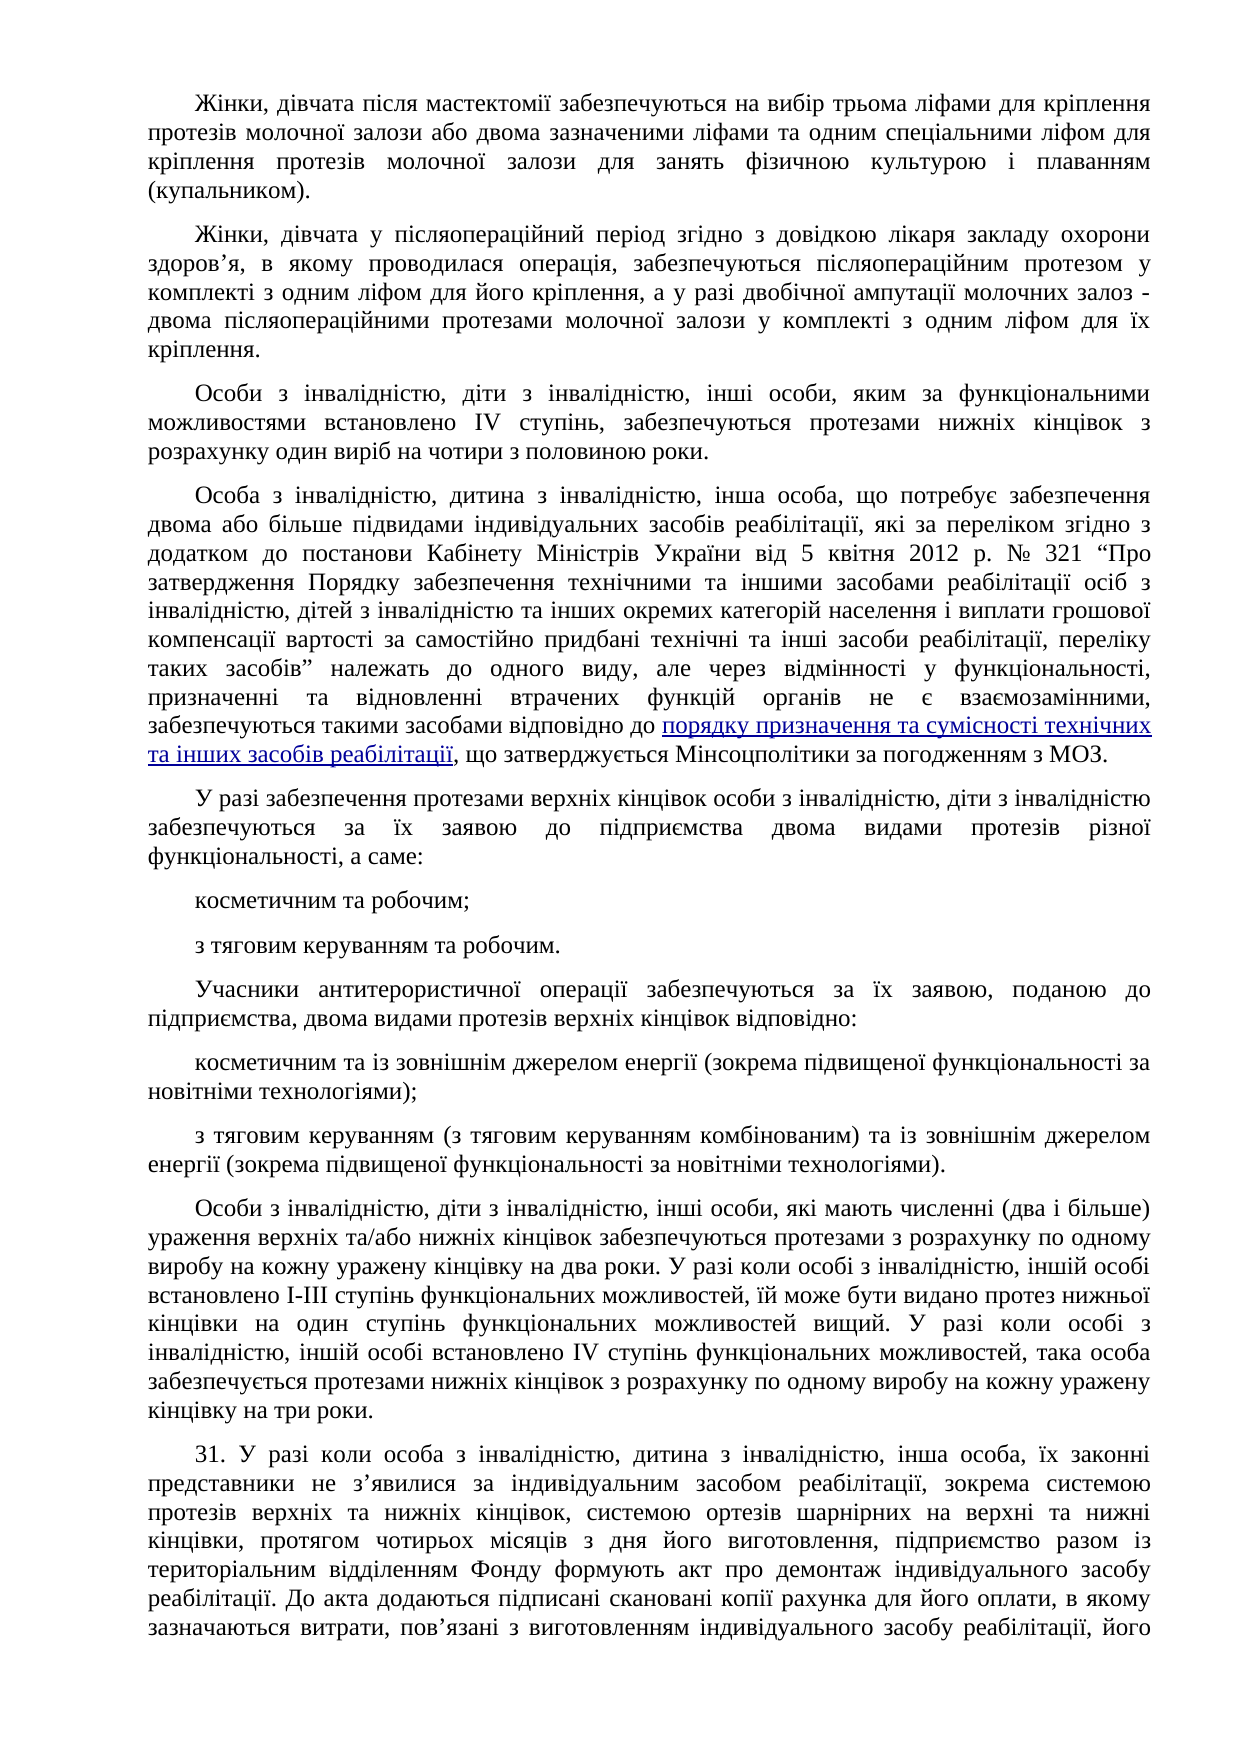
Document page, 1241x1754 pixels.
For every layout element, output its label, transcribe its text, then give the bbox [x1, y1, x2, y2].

text косметичним та робочим; [148, 885, 1152, 914]
text У разі забезпечення протезами верхніх кінцівок особи з інвалідністю, діти з інвалідністю забезпечуються за їх заявою до підприємства двома видами протезів різної функціональності, а саме: [148, 783, 1152, 870]
text Особи з інвалідністю, діти з інвалідністю, інші особи, які мають численні (два і більше) ураження верхніх та/або нижніх кінцівок забезпечуються протезами з розрахунку по одному виробу на кожну уражену кінцівку на два роки. У разі коли особі з інвалідністю, іншій особі встановлено I-III ступінь функціональних можливостей, їй може бути видано протез нижньої кінцівки на один ступінь функціональних можливостей вищий. У разі коли особі з інвалідністю, іншій особі встановлено IV ступінь функціональних можливостей, така особа забезпечується протезами нижніх кінцівок з розрахунку по одному виробу на кожну уражену кінцівку на три роки. [148, 1193, 1152, 1423]
text Учасники антитерористичної операції забезпечуються за їх заявою, поданою до підприємства, двома видами протезів верхніх кінцівок відповідно: [148, 974, 1152, 1032]
text Жінки, дівчата у післяопераційний період згідно з довідкою лікаря закладу охорони здоров’я, в якому проводилася операція, забезпечуються післяопераційним протезом у комплекті з одним ліфом для його кріплення, а у разі двобічної ампутації молочних залоз - двома післяопераційними протезами молочної залози у комплекті з одним ліфом для їх кріплення. [148, 219, 1152, 363]
text з тяговим керуванням (з тяговим керуванням комбінованим) та із зовнішнім джерелом енергії (зокрема підвищеної функціональності за новітніми технологіями). [148, 1120, 1152, 1178]
text з тяговим керуванням та робочим. [148, 930, 1152, 958]
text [148, 1439, 1152, 1640]
text Жінки, дівчата після мастектомії забезпечуються на вибір трьома ліфами для кріплення протезів молочної залози або двома зазначеними ліфами та одним спеціальними ліфом для кріплення протезів молочної залози для занять фізичною культурою і плаванням (купальником). [148, 88, 1152, 203]
text косметичним та із зовнішнім джерелом енергії (зокрема підвищеної функціональності за новітніми технологіями); [148, 1047, 1152, 1105]
text Особи з інвалідністю, діти з інвалідністю, інші особи, яким за функціональними можливостями встановлено IV ступінь, забезпечуються протезами нижніх кінцівок з розрахунку один виріб на чотири з половиною роки. [148, 378, 1152, 465]
text Особа з інвалідністю, дитина з інвалідністю, інша особа, що потребує забезпечення двома або більше підвидами індивідуальних засобів реабілітації, які за переліком згідно з додатком до постанови Кабінету Міністрів України від 5 квітня 2012 р. № 321 “Про затвердження Порядку забезпечення технічними та іншими засобами реабілітації осіб з інвалідністю, дітей з інвалідністю та інших окремих категорій населення і виплати грошової компенсації вартості за самостійно придбані технічні та інші засоби реабілітації, переліку таких засобів” належать до одного виду, але через відмінності у функціональності, призначенні та відновленні втрачених функцій органів не є взаємозамінними, забезпечуються такими засобами відповідно до порядку призначення та сумісності технічних та інших засобів реабілітації, що затверджується Мінсоцполітики за погодженням з МОЗ. [148, 480, 1152, 768]
